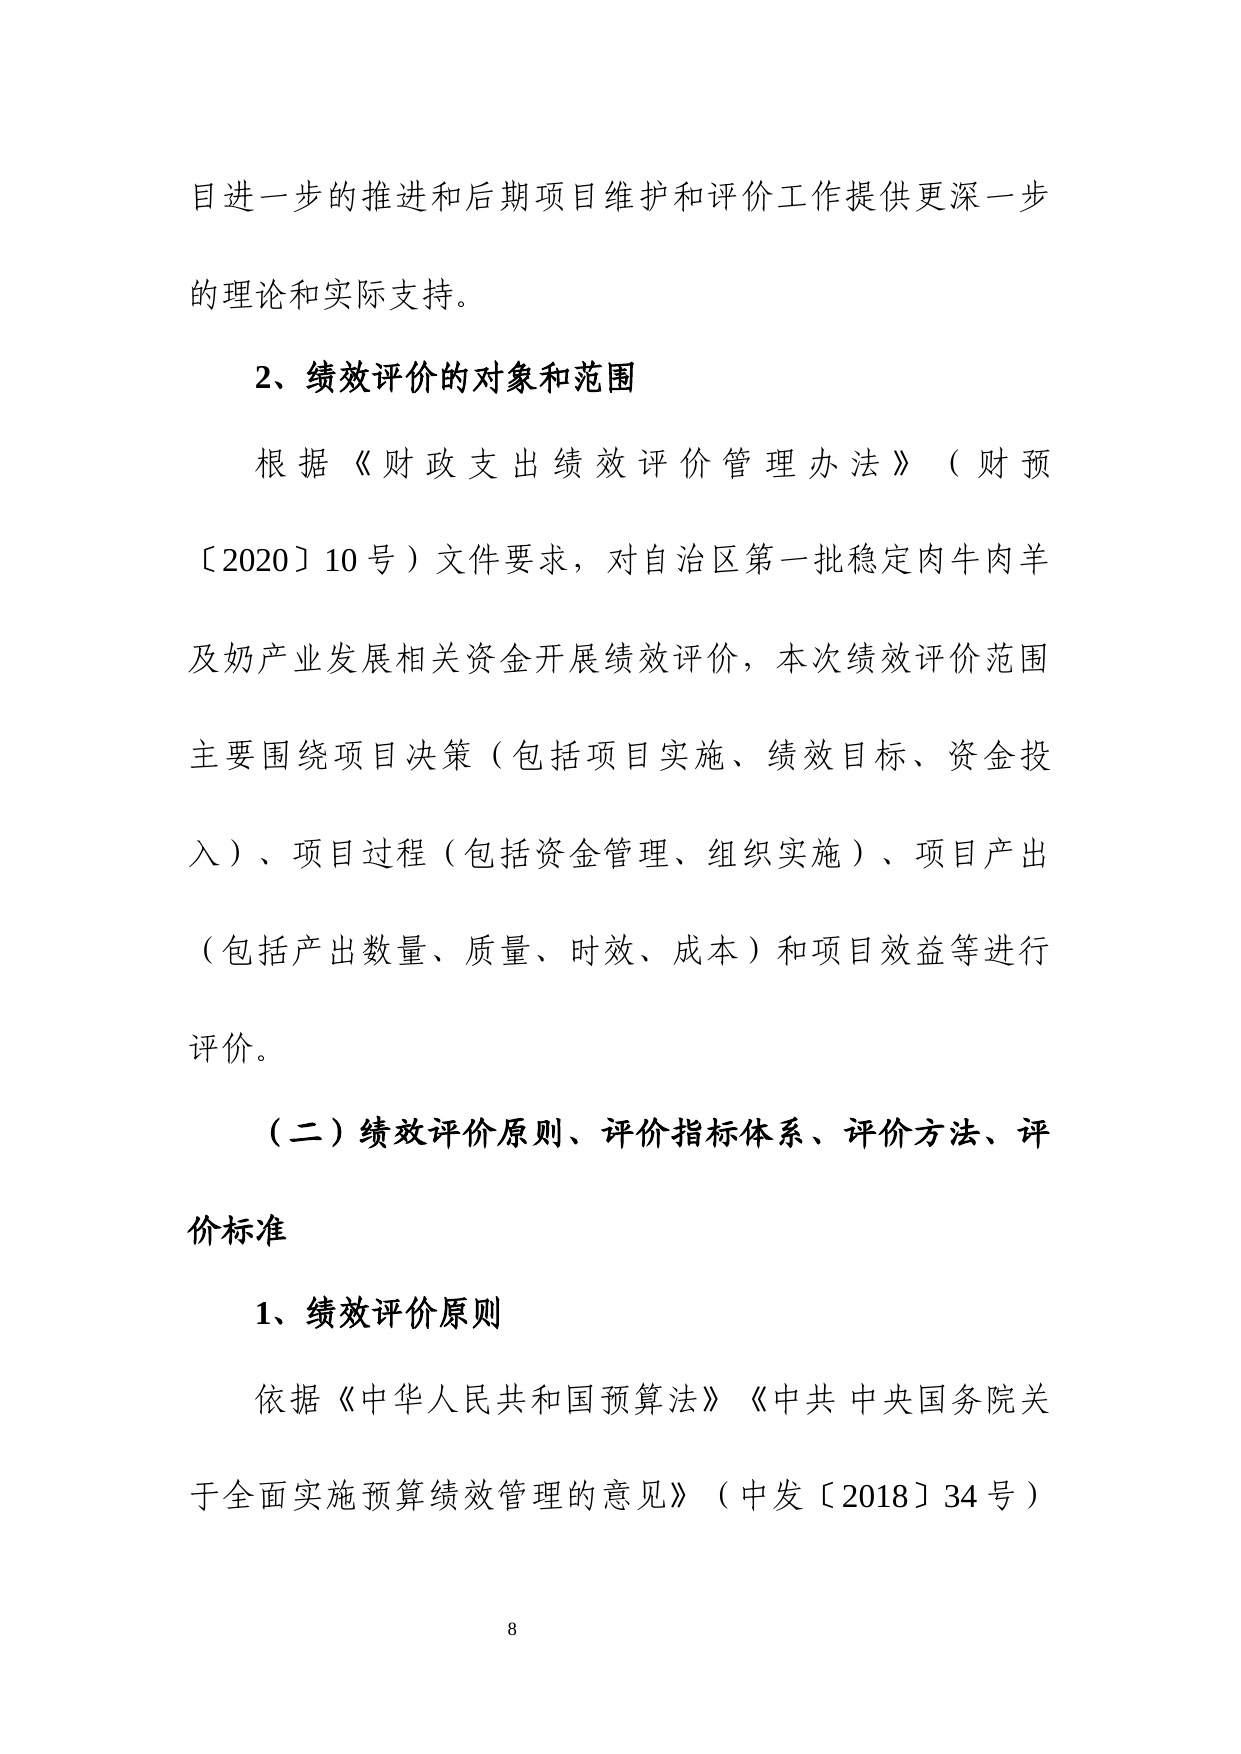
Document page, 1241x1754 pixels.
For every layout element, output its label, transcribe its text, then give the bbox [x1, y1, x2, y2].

text 根据《财政支出绩效评价管理办法》（财预〔2020〕10号）文件要求，对自治区第一批稳定肉牛肉羊及奶产业发展相关资金开展绩效评价，本次绩效评价范围主要围绕项目决策（包括项目实施、绩效目标、资金投入）、项目过程（包括资金管理、组织实施）、项目产出（包括产出数量、质量、时效、成本）和项目效益等进行评价。 [187, 429, 1053, 1079]
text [187, 1364, 1053, 1527]
text 2、绩效评价的对象和范围 [187, 343, 1053, 408]
text 1、绩效评价原则 [187, 1279, 1053, 1344]
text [187, 162, 1053, 324]
subtitle （二）绩效评价原则、评价指标体系、评价方法、评价标准 [187, 1098, 1053, 1260]
